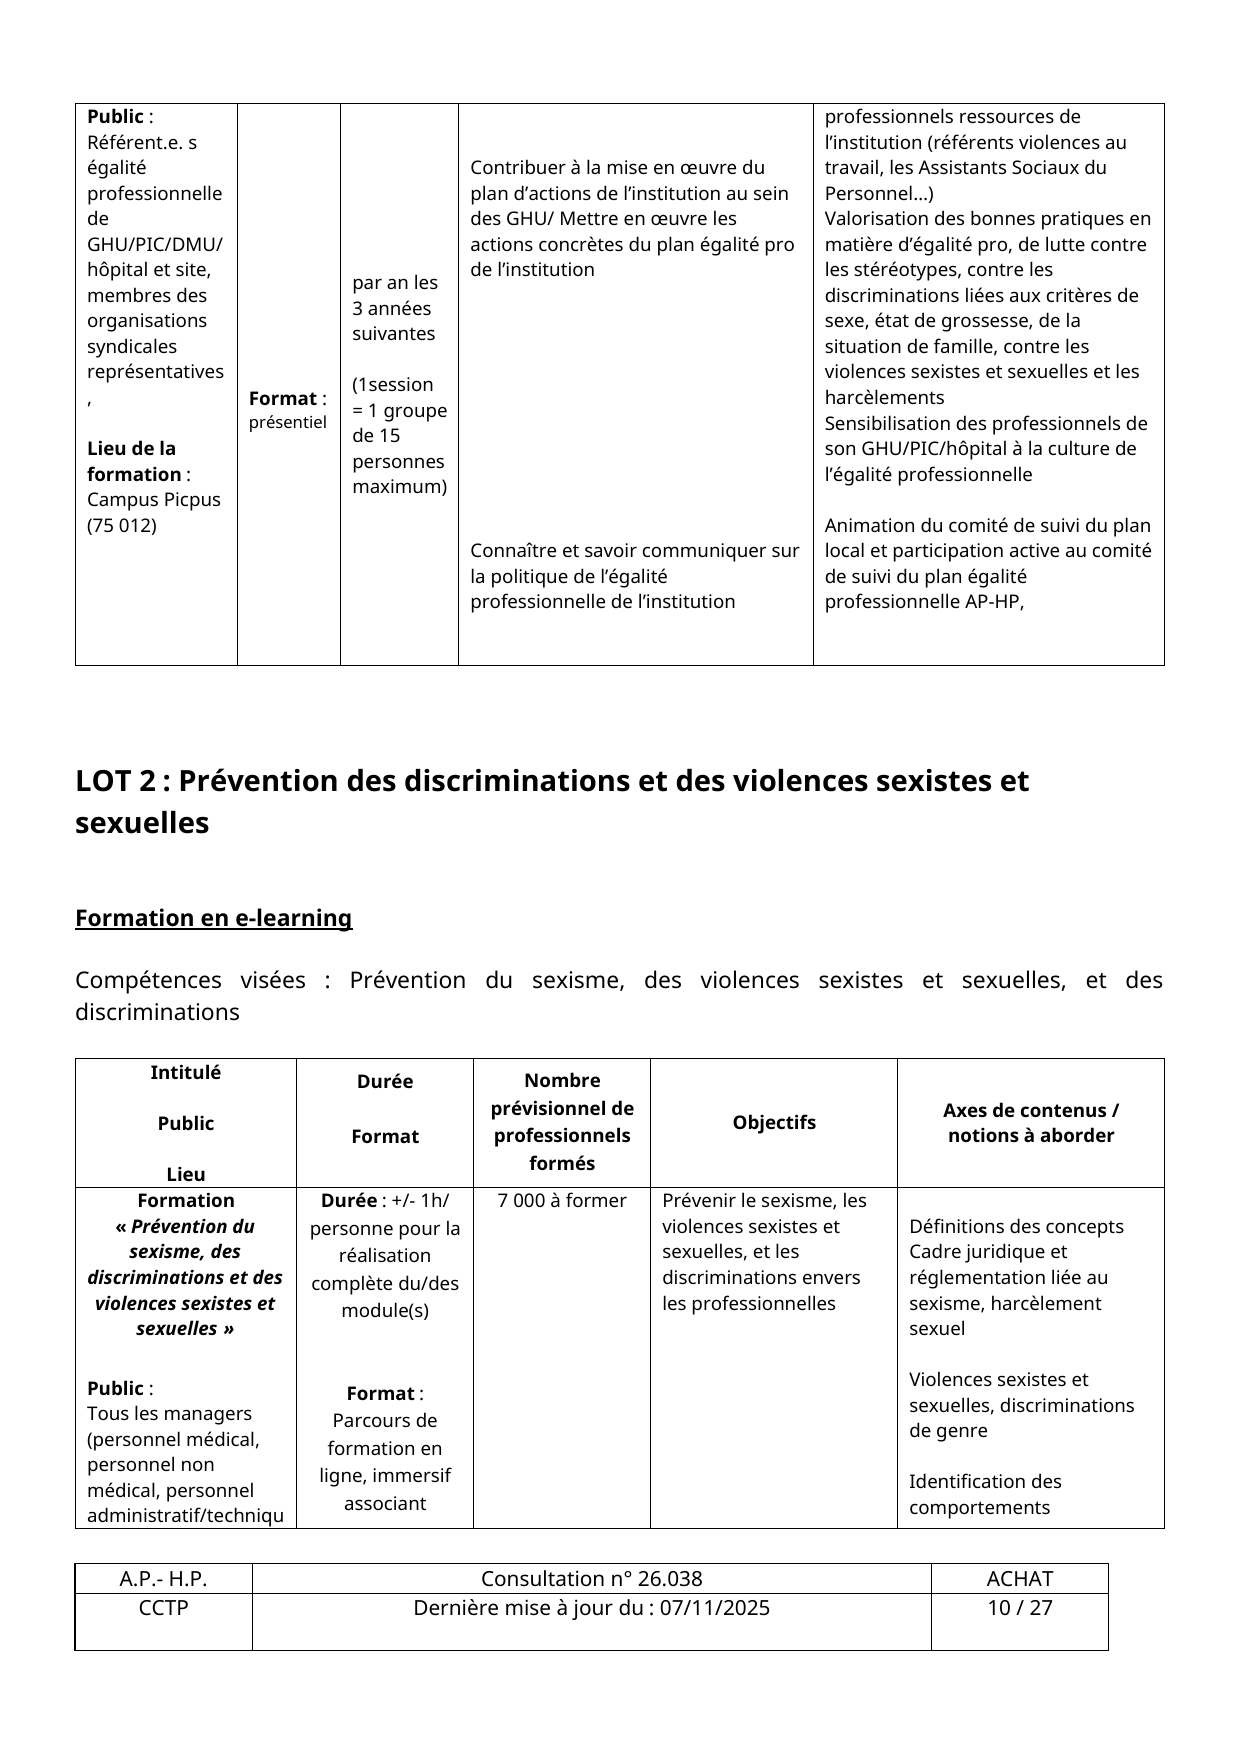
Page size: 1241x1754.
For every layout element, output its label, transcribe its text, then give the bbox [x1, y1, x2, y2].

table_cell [898, 1188, 1164, 1528]
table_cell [238, 104, 340, 665]
text Formation en e-learning [75, 902, 1165, 933]
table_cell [76, 1188, 296, 1528]
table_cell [297, 1188, 473, 1528]
table_cell 7 000 à former [474, 1188, 650, 1528]
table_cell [76, 104, 237, 665]
table_header Intitulé Public Lieu [76, 1059, 296, 1187]
table_header Axes de contenus / notions à aborder [898, 1059, 1164, 1187]
text LOT 2 : Prévention des discriminations et des violences sexistes et sexuelles [75, 760, 1165, 842]
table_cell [814, 104, 1164, 665]
table_header Nombre prévisionnel de professionnels formés [474, 1059, 650, 1187]
table_header Durée Format [297, 1059, 473, 1187]
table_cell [341, 104, 458, 665]
table_header Objectifs [651, 1059, 897, 1187]
text Compétences visées : Prévention du sexisme, des violences sexistes et sexuelles, et des discriminations [75, 964, 1165, 1027]
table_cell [651, 1188, 897, 1528]
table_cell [459, 104, 813, 665]
